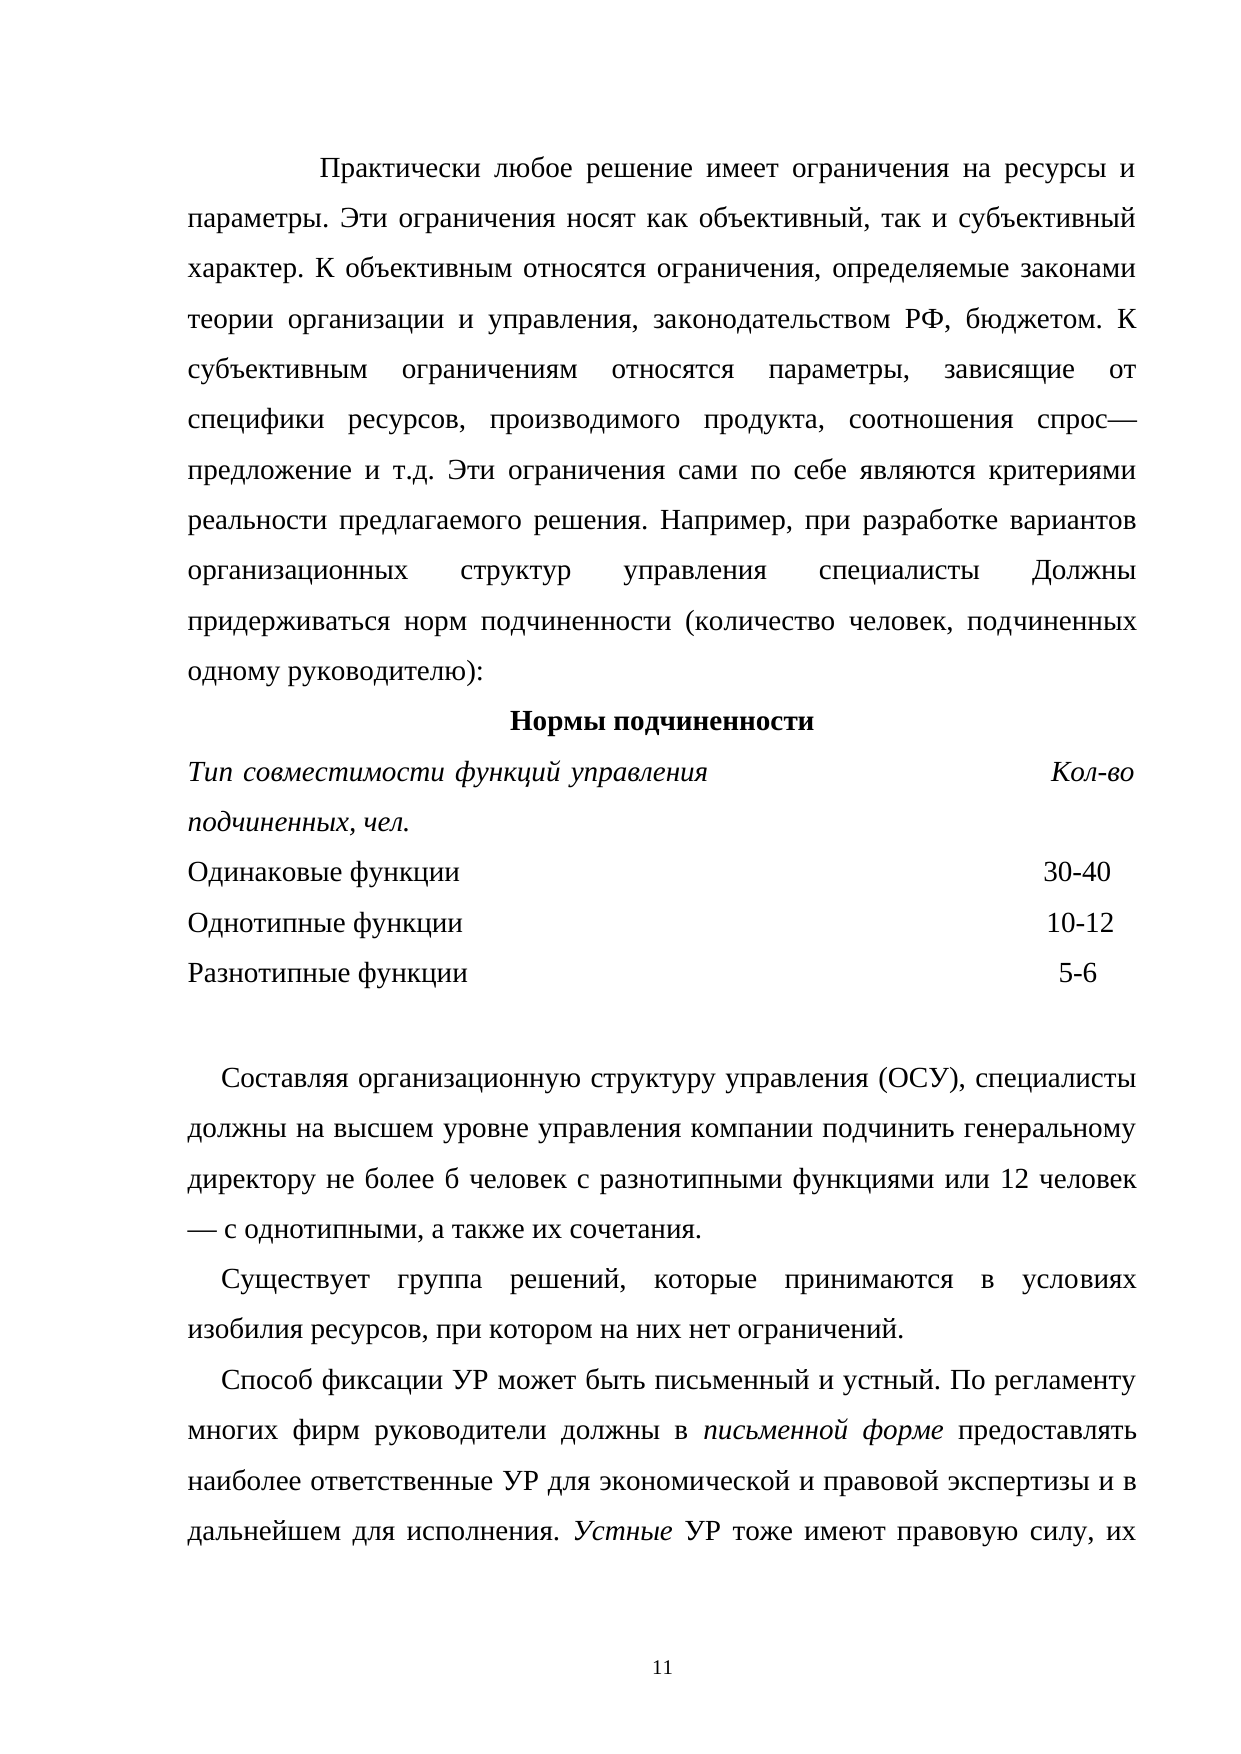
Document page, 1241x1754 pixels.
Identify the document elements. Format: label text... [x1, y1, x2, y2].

text Составляя организационную структуру управления (ОСУ), специалисты должны на высшем уровне управления компании подчинить генеральному директору не более б человек с разнотипными функциями или 12 человек — с однотипными, а также их сочетания. [187, 1060, 1137, 1244]
text Одинаковые функции 30-40 [187, 854, 1137, 888]
text Тип совместимости функций управления Кол-во подчиненных, чел. [187, 754, 1137, 838]
text Разнотипные функции 5-6 [187, 955, 1137, 988]
text Однотипные функции 10-12 [187, 905, 1137, 938]
text Практически любое решение имеет ограничения на ресурсы и параметры. Эти ограничения носят как объективный, так и субъективный характер. К объективным относятся ограничения, определяемые законами теории организации и управления, законодательством РФ, бюджетом. К субъективным ограничениям относятся параметры, зависящие от специфики ресурсов, производимого продукта, соотношения спрос—предложение и т.д. Эти ограничения сами по себе являются критериями реальности предлагаемого решения. Например, при разработке вариантов организационных структур управления специалисты Должны придерживаться норм подчиненности (количество человек, подчиненных одному руководителю): [187, 150, 1137, 687]
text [187, 1362, 1137, 1546]
subtitle Нормы подчиненности [187, 703, 1137, 737]
text Существует группа решений, которые принимаются в условиях изобилия ресурсов, при котором на них нет ограничений. [187, 1261, 1137, 1345]
